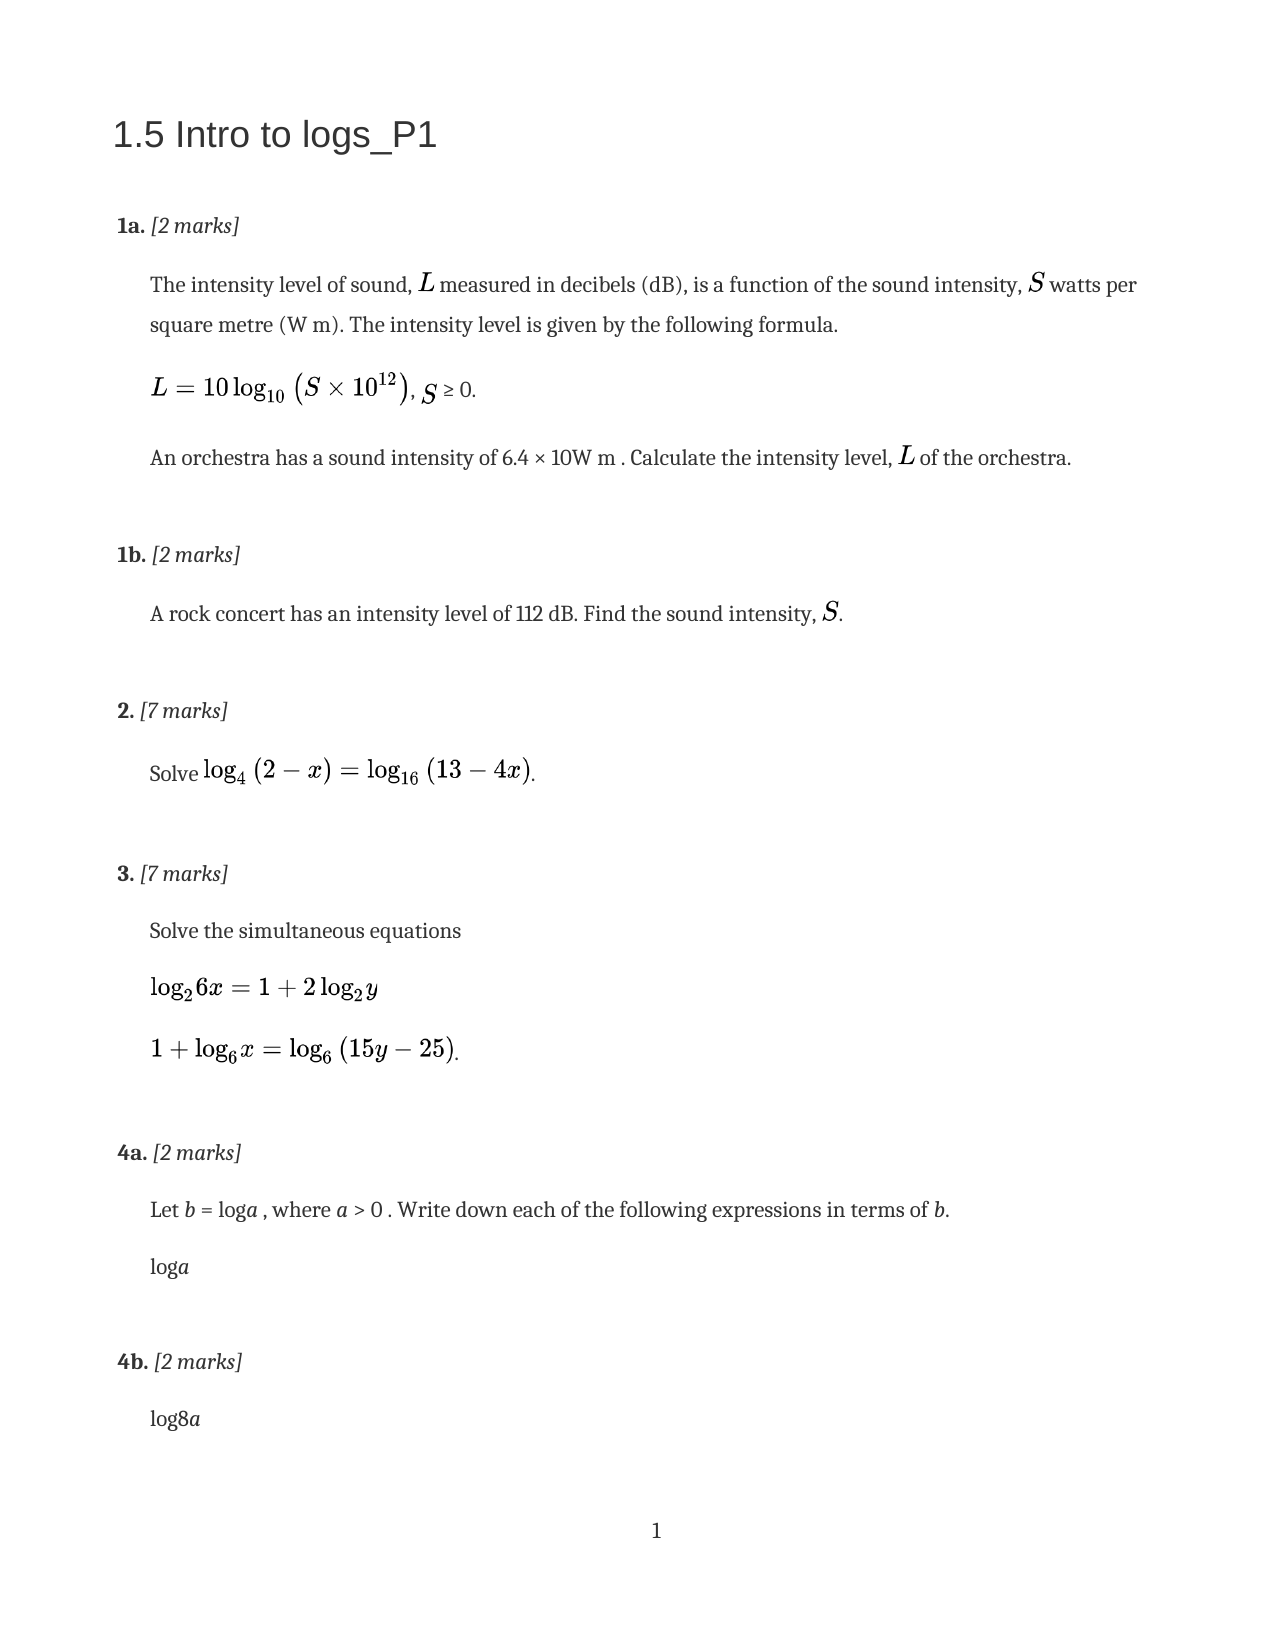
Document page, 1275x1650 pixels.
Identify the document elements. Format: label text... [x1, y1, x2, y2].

picture [897, 442, 915, 468]
text loga [150, 1253, 1162, 1280]
picture [150, 974, 378, 1004]
text 4b. [2 marks] [112, 1348, 1162, 1375]
picture [203, 755, 531, 787]
text Solve the simultaneous equations [150, 917, 1162, 944]
text 1a. [2 marks] [112, 212, 1162, 239]
text Let b = loga , where a > 0 . Write down each of the following expressions in terms of b. [150, 1197, 1162, 1223]
text A rock concert has an intensity level of 112 dB. Find the sound intensity, . [150, 599, 1162, 629]
text 1b. [2 marks] [112, 542, 1162, 568]
text 2. [7 marks] [112, 698, 1162, 724]
text 4a. [2 marks] [112, 1140, 1162, 1166]
text An orchestra has a sound intensity of 6.4 × 10W m . Calculate the intensity level, of the orchestra. [150, 442, 1162, 473]
subtitle 1.5 Intro to logs_P1 [112, 112, 1162, 156]
text , ≥ 0. [150, 369, 1162, 412]
text log8a [150, 1405, 1162, 1432]
picture [821, 598, 839, 624]
picture [1027, 269, 1045, 295]
picture [150, 368, 411, 407]
picture [417, 269, 435, 295]
picture [420, 381, 437, 407]
text The intensity level of sound, measured in decibels (dB), is a function of the sound intensity, watts per square metre (W m). The intensity level is given by the following formula. [150, 269, 1162, 338]
text 3. [7 marks] [112, 861, 1162, 887]
picture [150, 1034, 455, 1066]
